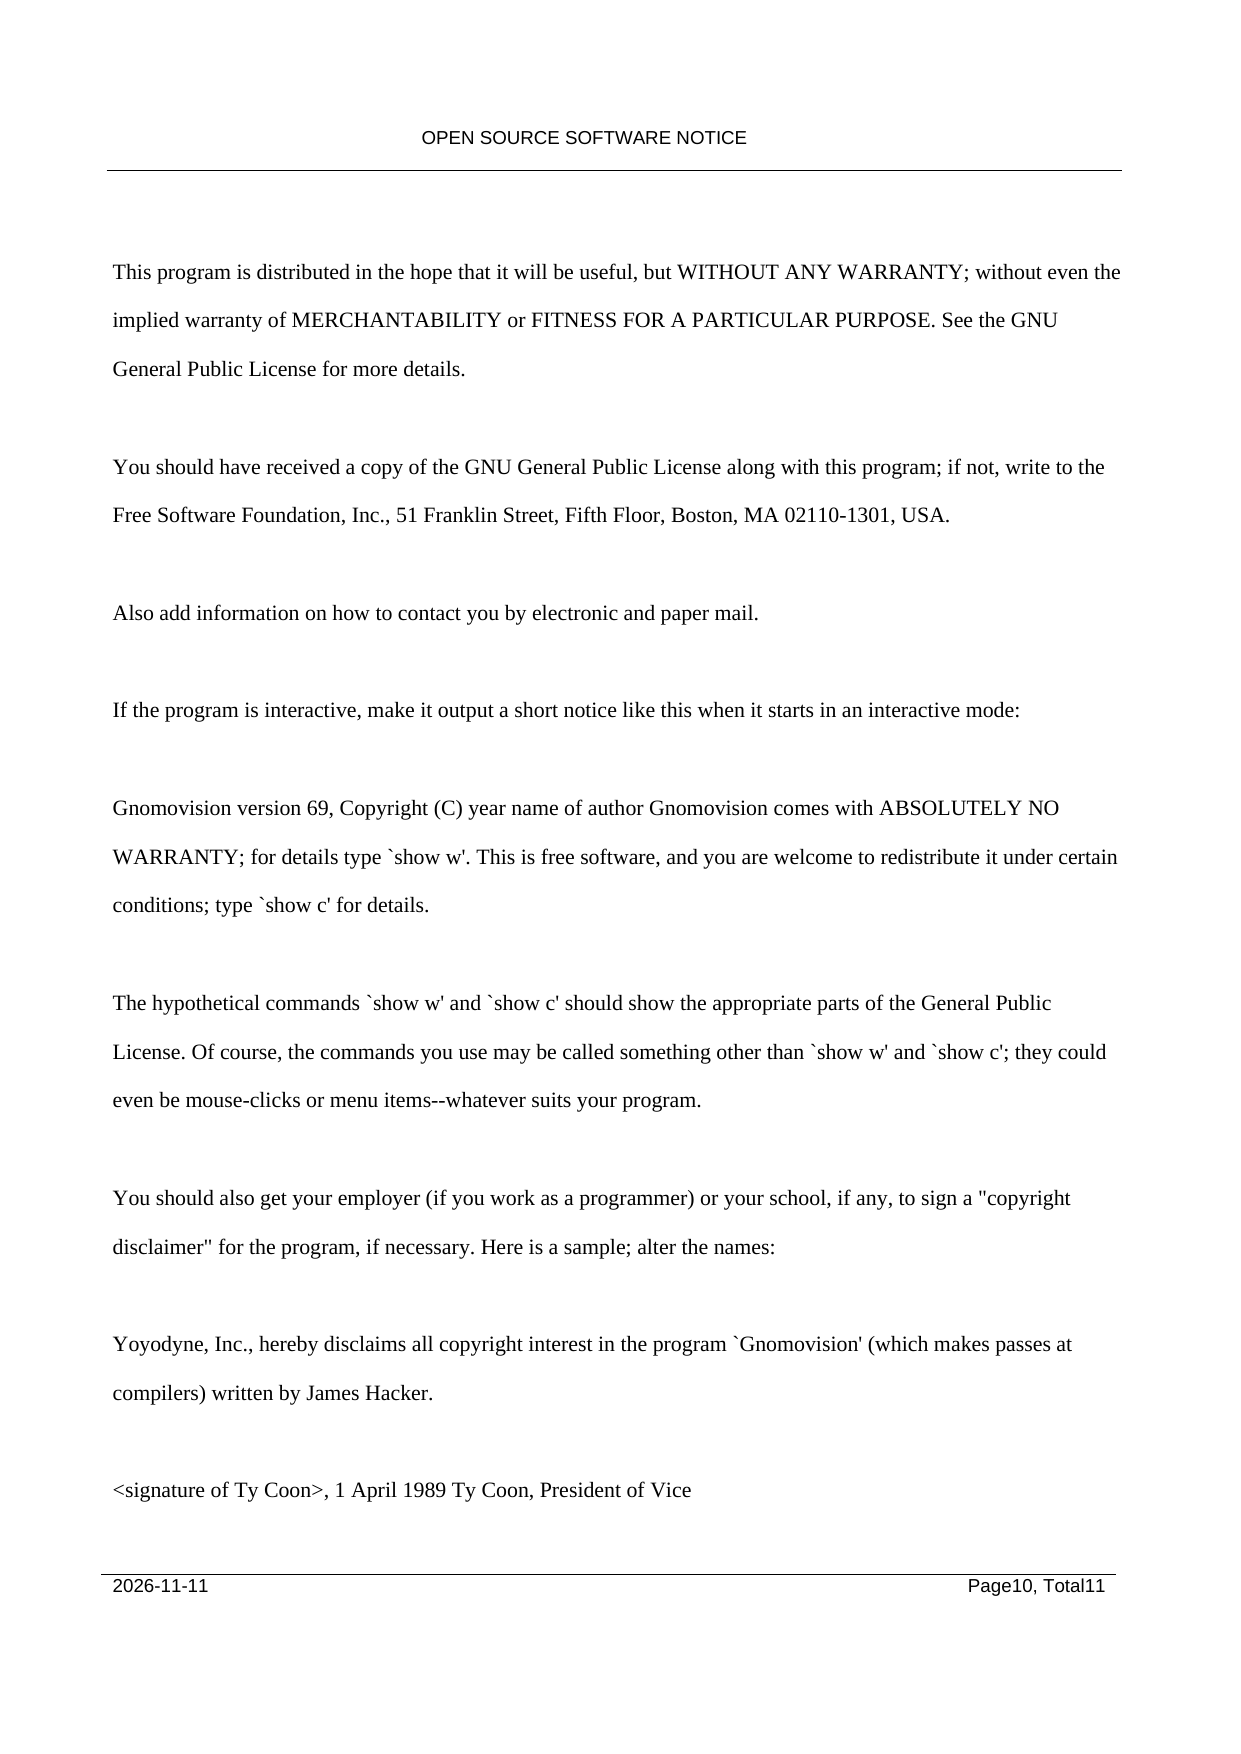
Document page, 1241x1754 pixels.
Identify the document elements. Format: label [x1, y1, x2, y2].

text [112, 206, 1128, 1506]
